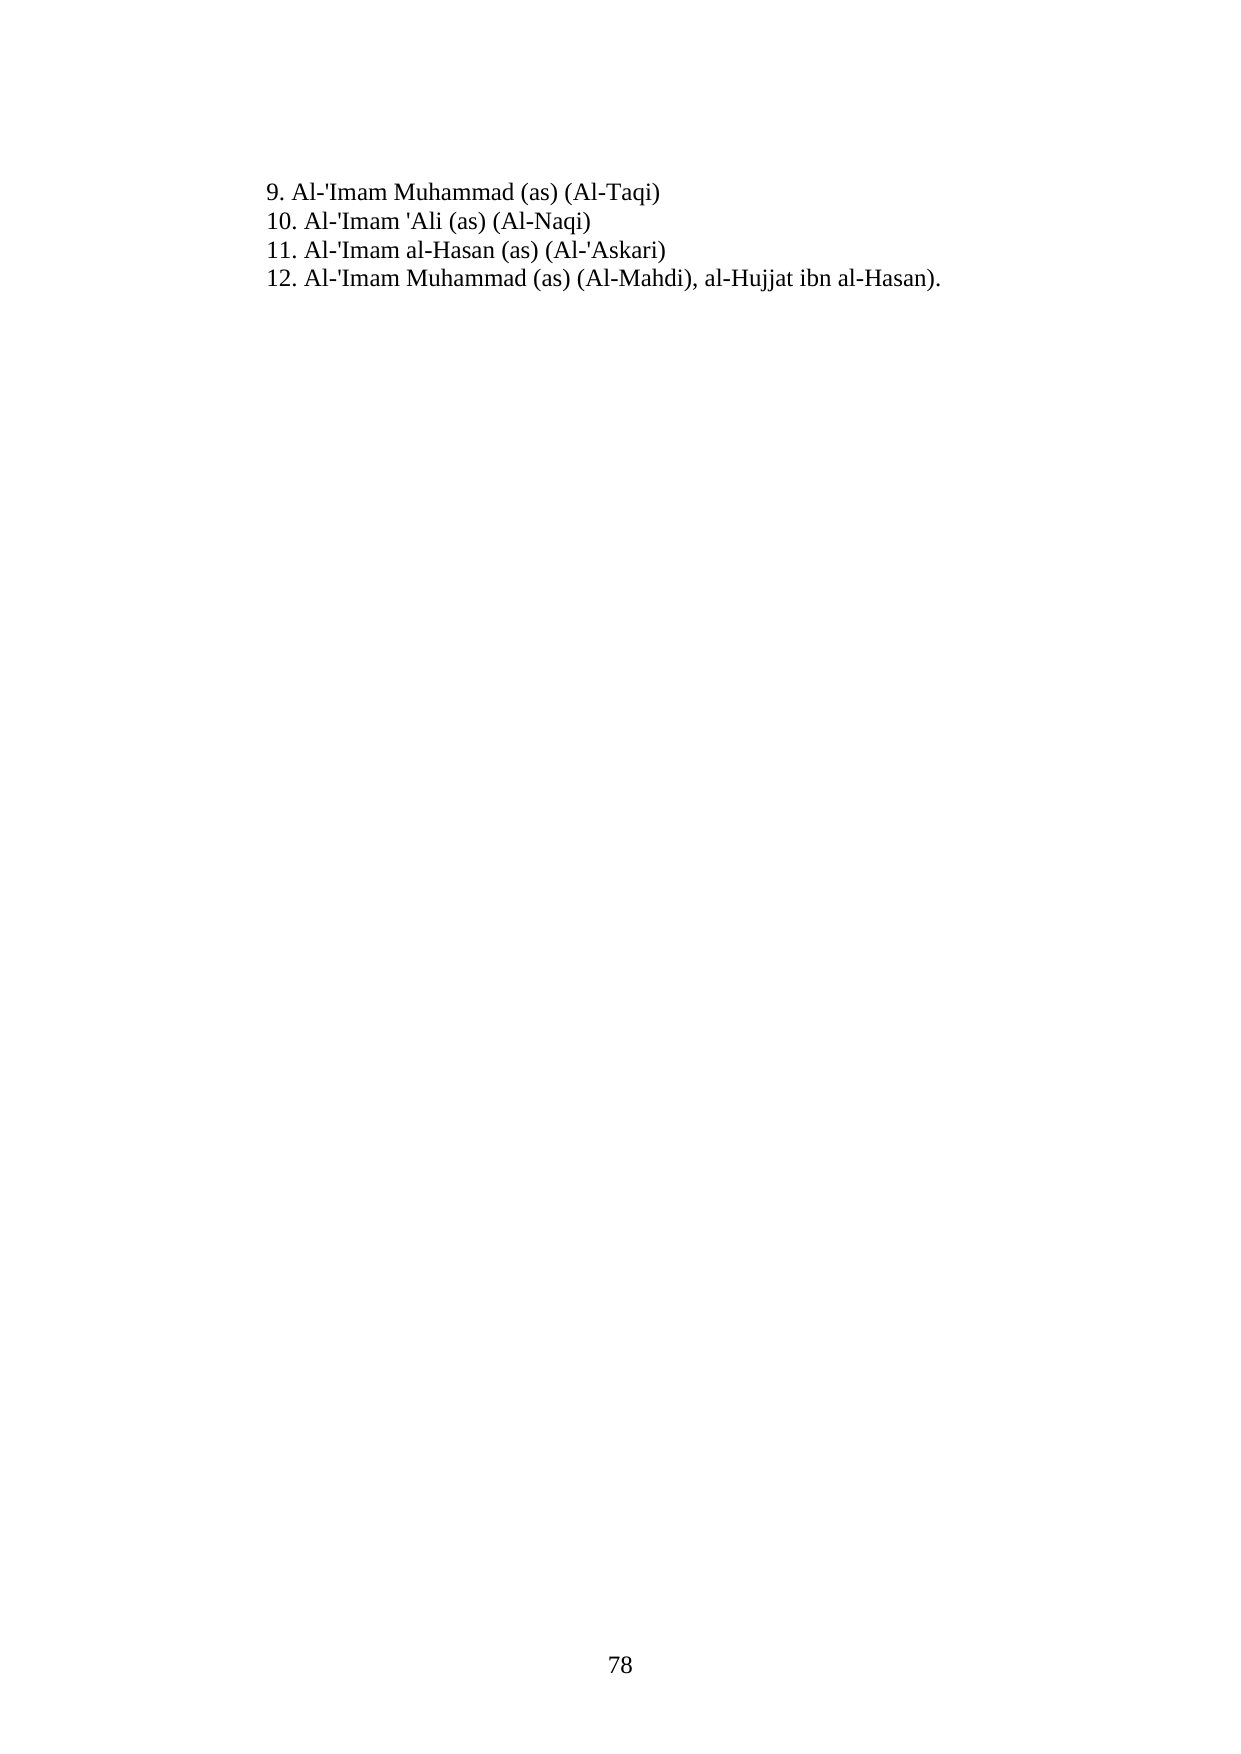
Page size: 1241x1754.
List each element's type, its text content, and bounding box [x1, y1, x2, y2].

text 11. Al-'Imam al-Hasan (as) (Al-'Askari) [236, 235, 1004, 263]
text 10. Al-'Imam 'Ali (as) (Al-Naqi) [236, 206, 1004, 235]
text 12. Al-'Imam Muhammad (as) (Al-Mahdi), al-Hujjat ibn al-Hasan). [236, 263, 1004, 292]
text 9. Al-'Imam Muhammad (as) (Al-Taqi) [236, 177, 1004, 206]
